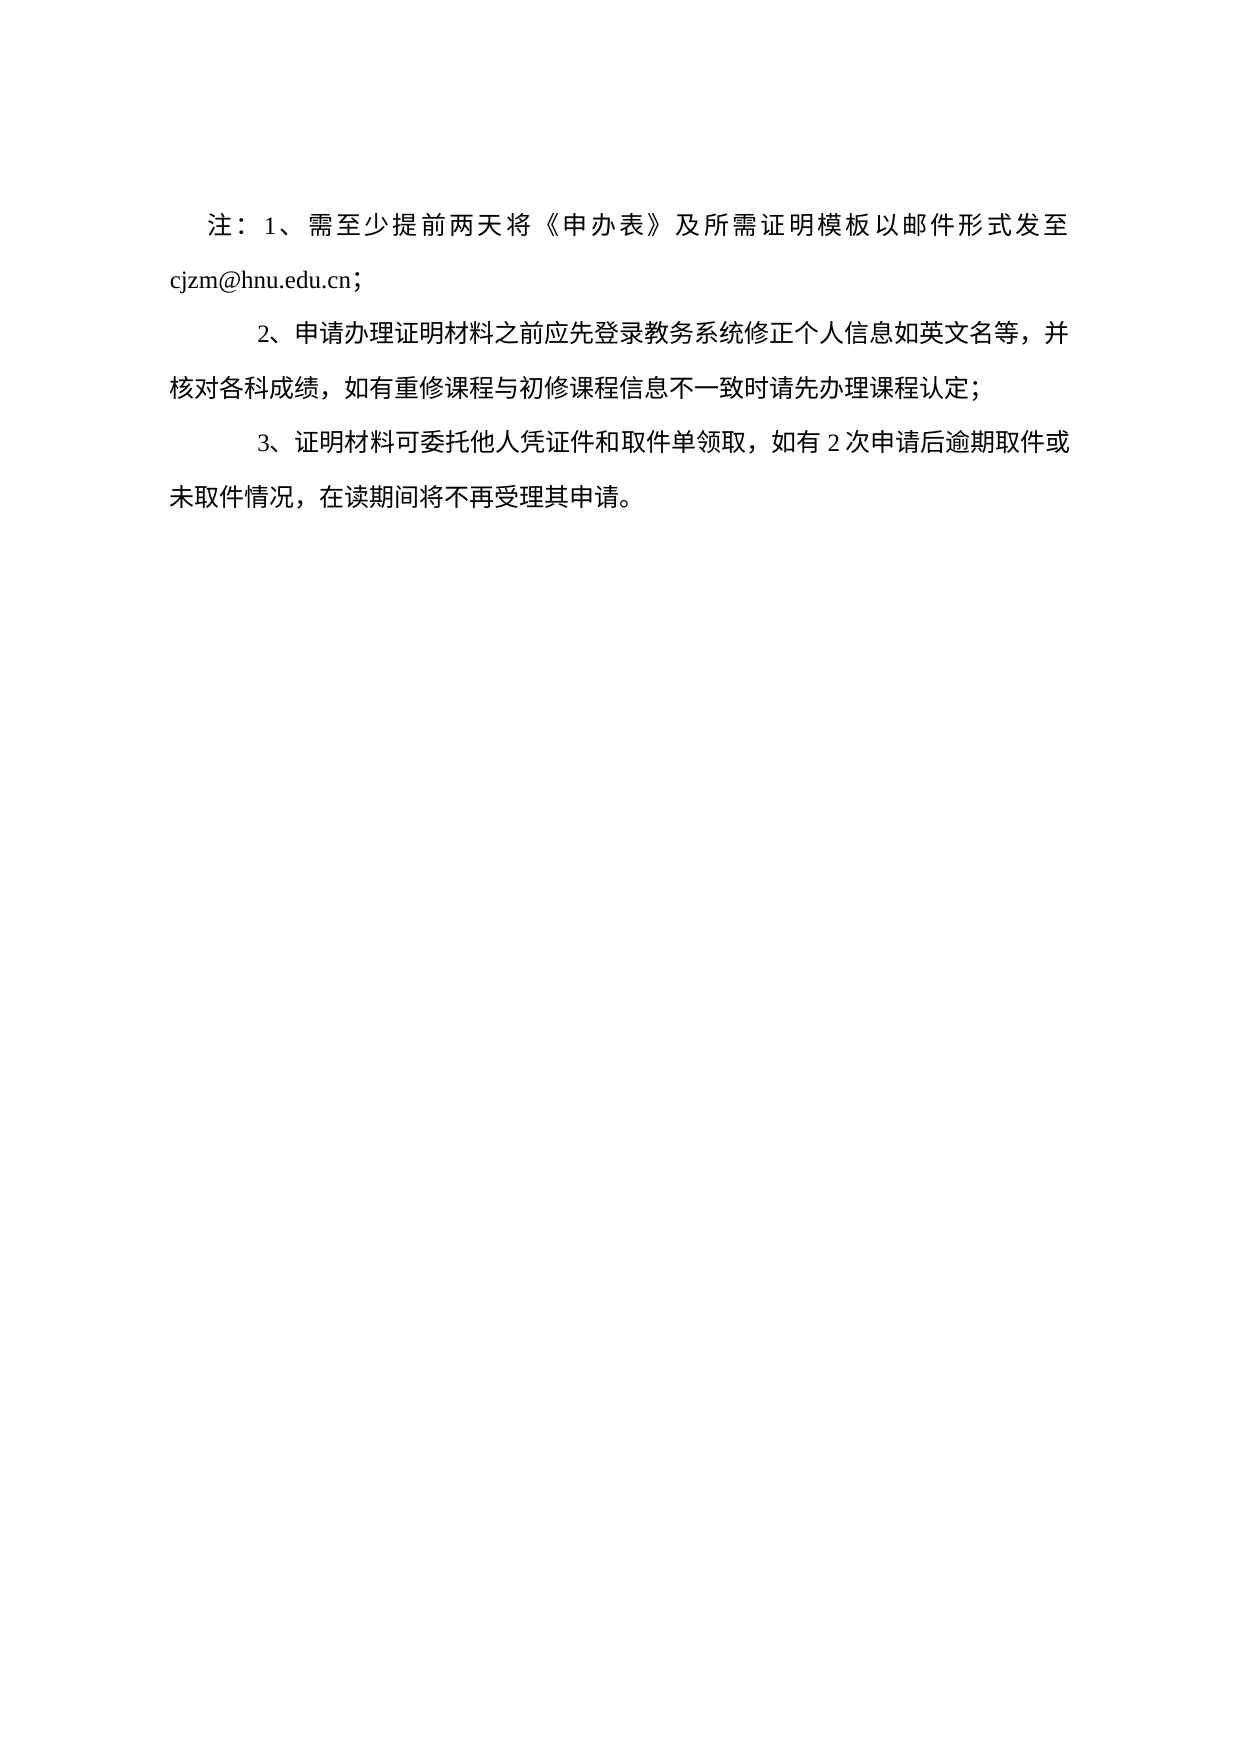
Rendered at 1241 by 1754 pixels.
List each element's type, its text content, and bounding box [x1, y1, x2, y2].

text 2、申请办理证明材料之前应先登录教务系统修正个人信息如英文名等，并核对各科成绩，如有重修课程与初修课程信息不一致时请先办理课程认定； [169, 314, 1071, 404]
text 3、证明材料可委托他人凭证件和取件单领取，如有2次申请后逾期取件或未取件情况，在读期间将不再受理其申请。 [169, 423, 1071, 513]
text 注：1、需至少提前两天将《申办表》及所需证明模板以邮件形式发至cjzm@hnu.edu.cn； [169, 205, 1071, 296]
